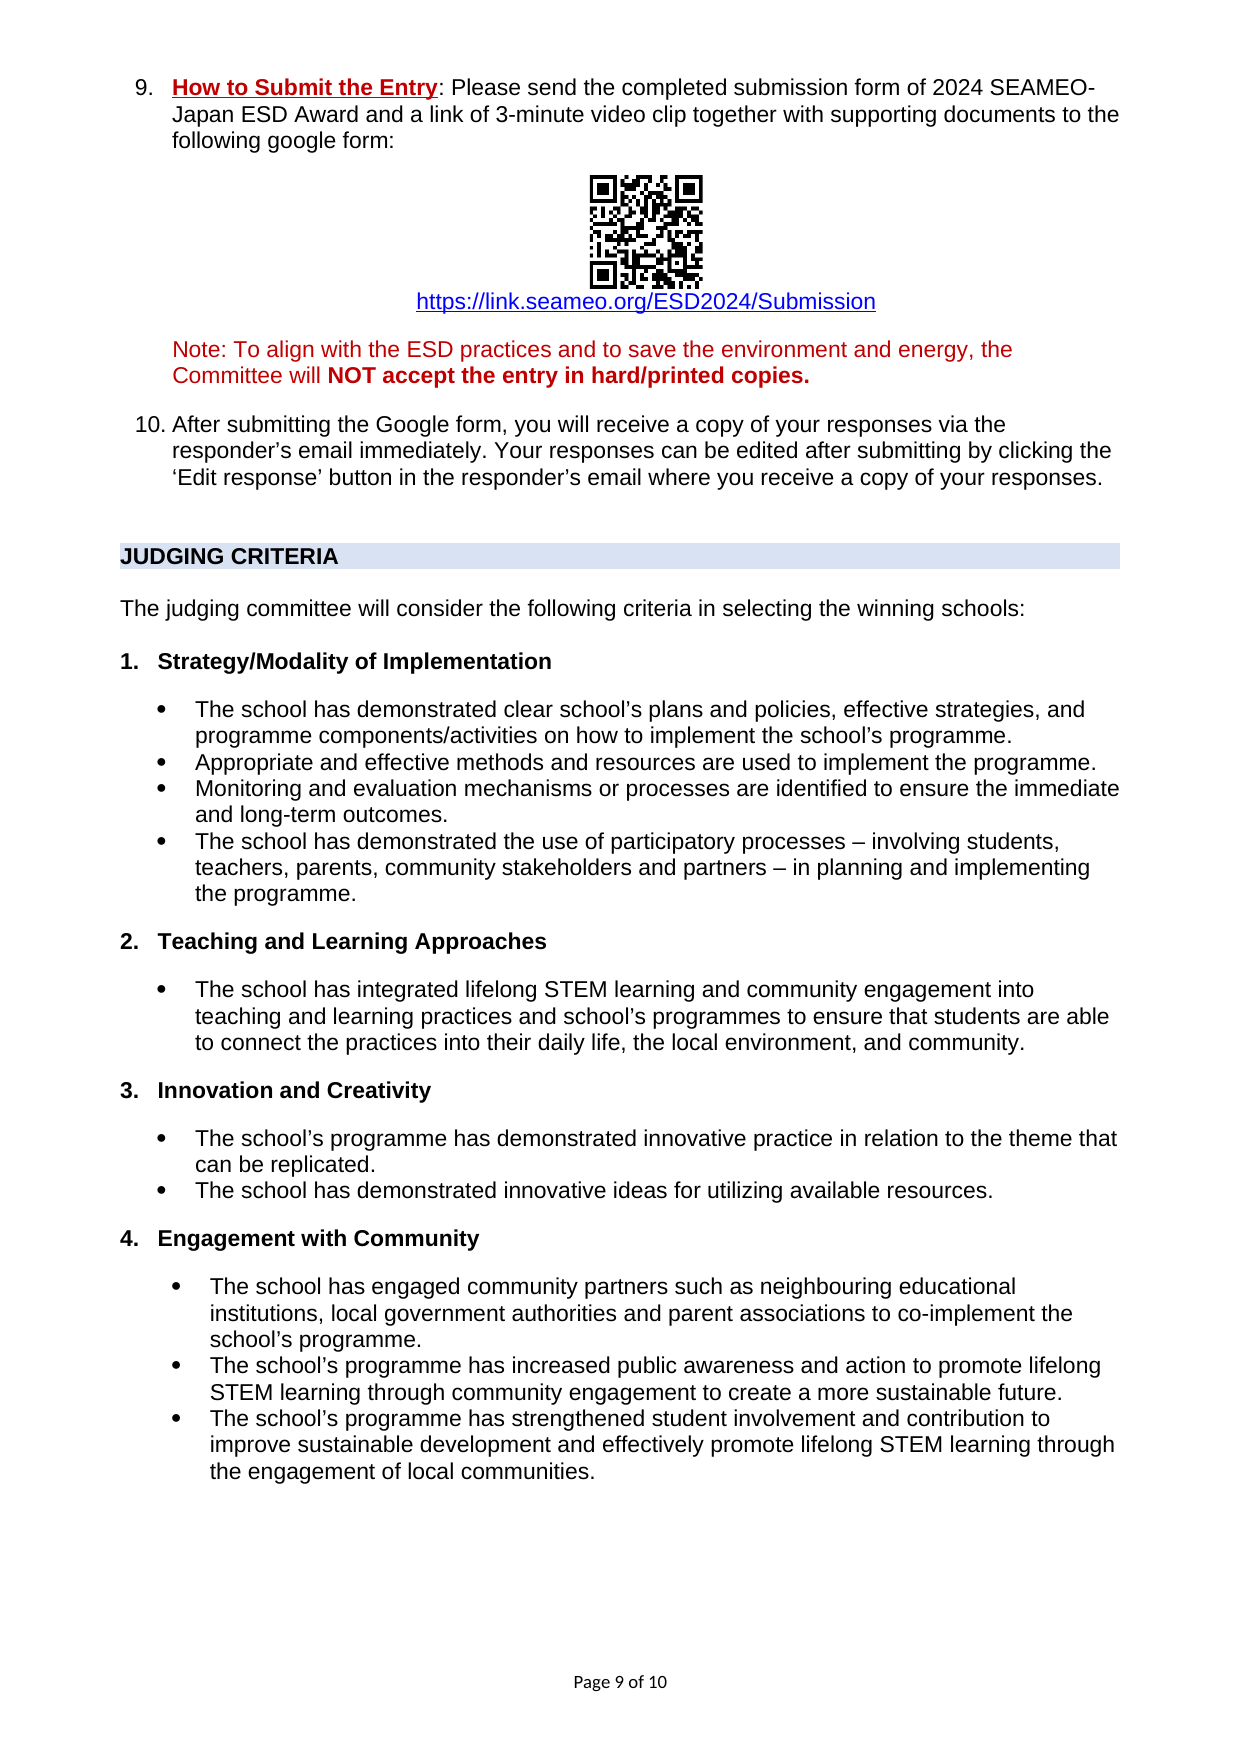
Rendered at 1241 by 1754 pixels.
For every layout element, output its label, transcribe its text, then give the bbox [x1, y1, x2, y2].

text Note: To align with the ESD practices and to save the environment and energy, the Committee will NOT accept the entry in hard/printed copies. [172, 336, 1120, 389]
text The judging committee will consider the following criteria in selecting the winning schools: [120, 595, 1120, 622]
list After submitting the Google form, you will receive a copy of your responses via the responder’s email immediately. Your responses can be edited after submitting by clicking the ‘Edit response’ button in the responder’s email where you receive a copy of your responses. [134, 411, 1120, 490]
list Strategy/Modality of Implementation [120, 648, 1120, 674]
list The school’s programme has demonstrated innovative practice in relation to the theme that can be replicated. [157, 1125, 1120, 1177]
picture [589, 175, 703, 289]
list Engagement with Community [120, 1225, 1120, 1252]
list Innovation and Creativity [120, 1077, 1120, 1103]
list The school has demonstrated the use of participatory processes – involving students, teachers, parents, community stakeholders and partners – in planning and implementing the programme. [157, 828, 1120, 907]
list The school has demonstrated innovative ideas for utilizing available resources. [157, 1177, 1120, 1204]
list How to Submit the Entry: Please send the completed submission form of 2024 SEAMEO-Japan ESD Award and a link of 3-minute video clip together with supporting documents to the following google form: [134, 74, 1120, 153]
list Monitoring and evaluation mechanisms or processes are identified to ensure the immediate and long-term outcomes. [157, 775, 1120, 828]
list The school has integrated lifelong STEM learning and community engagement into teaching and learning practices and school’s programmes to ensure that students are able to connect the practices into their daily life, the local environment, and community. [157, 976, 1120, 1055]
list The school has engaged community partners such as neighbouring educational institutions, local government authorities and parent associations to co-implement the school’s programme. [172, 1273, 1120, 1352]
list The school’s programme has strengthened student involvement and contribution to improve sustainable development and effectively promote lifelong STEM learning through the engagement of local communities. [172, 1405, 1120, 1484]
list The school’s programme has increased public awareness and action to promote lifelong STEM learning through community engagement to create a more sustainable future. [172, 1352, 1120, 1405]
list The school has demonstrated clear school’s plans and policies, effective strategies, and programme components/activities on how to implement the school’s programme. [157, 696, 1120, 749]
text https://link.seameo.org/ESD2024/Submission [172, 288, 1120, 314]
list Teaching and Learning Approaches [120, 928, 1120, 955]
text JUDGING CRITERIA [120, 543, 1120, 569]
list Appropriate and effective methods and resources are used to implement the programme. [157, 749, 1120, 775]
